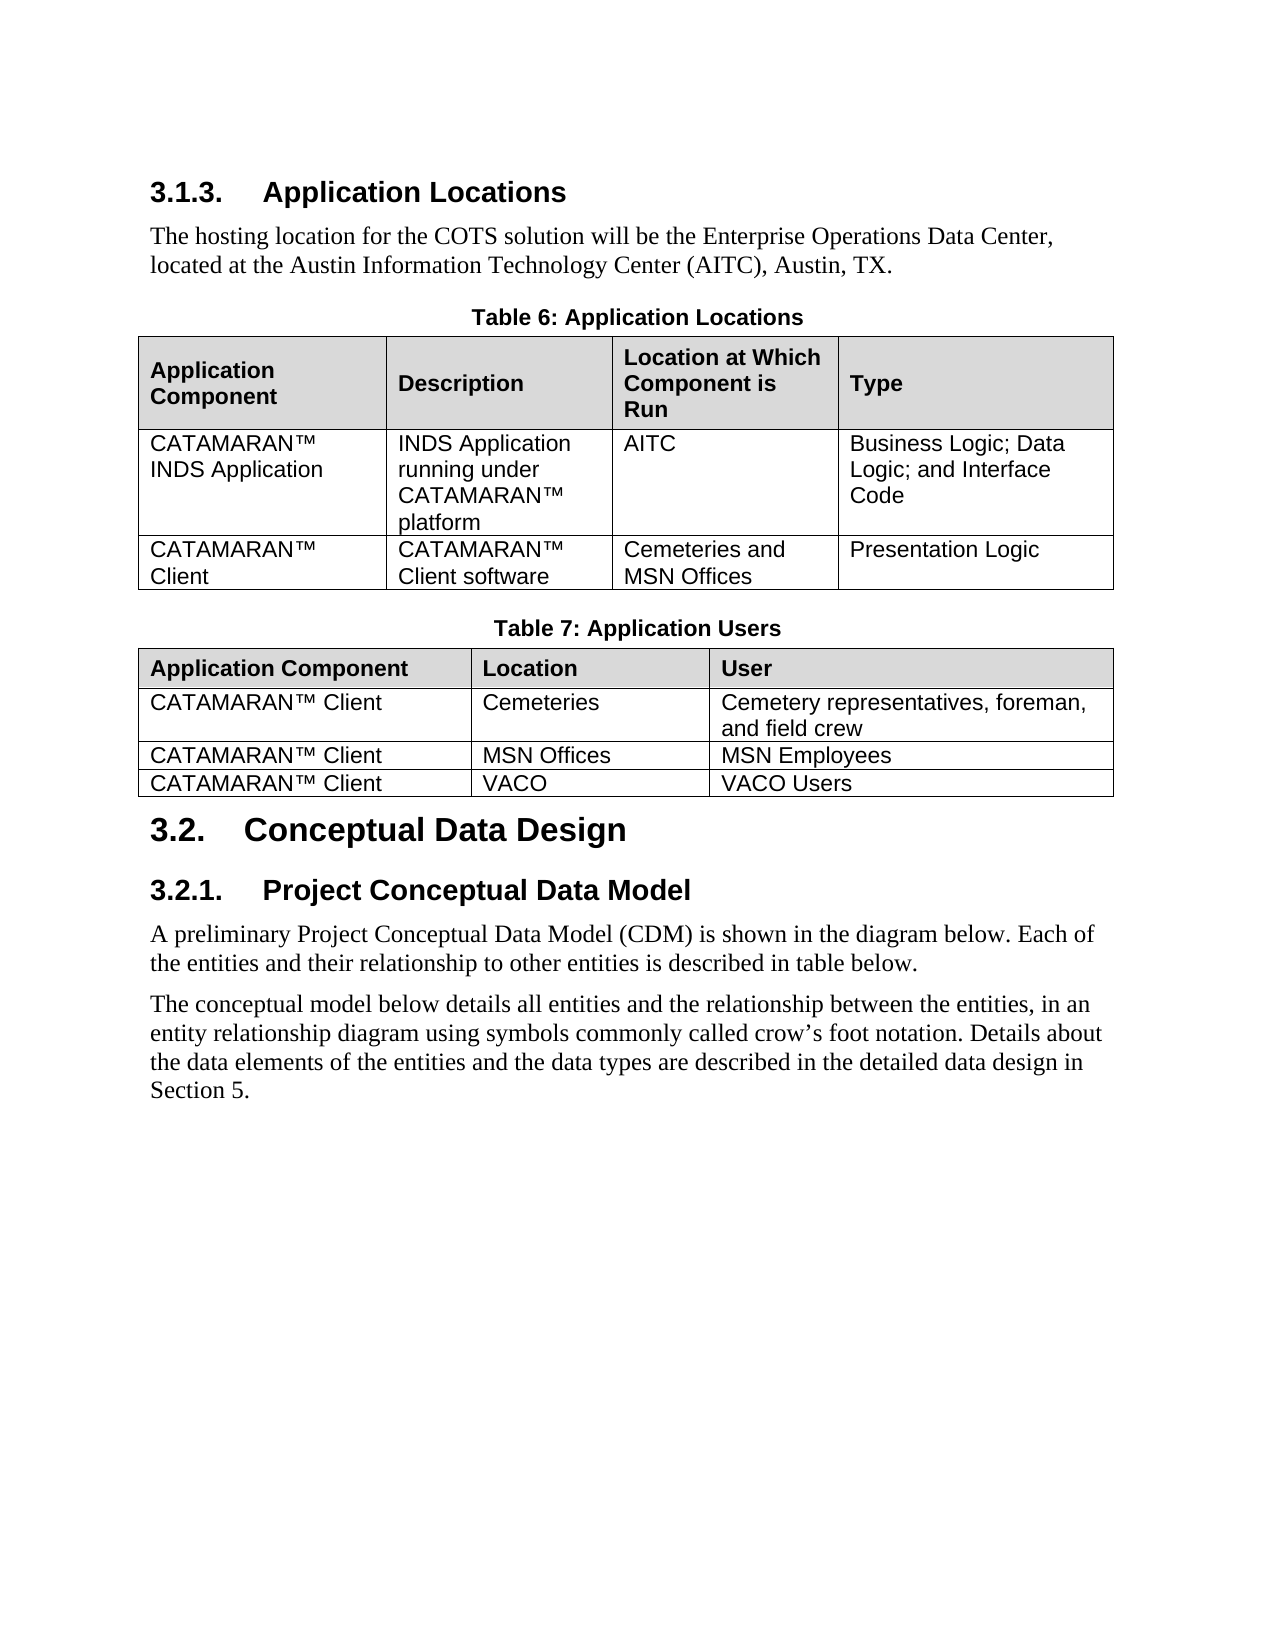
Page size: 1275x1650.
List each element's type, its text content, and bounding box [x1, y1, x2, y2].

text Table 6: Application Locations [150, 303, 1125, 330]
table_cell MSN Employees [710, 742, 1113, 769]
table_cell MSN Offices [472, 742, 709, 769]
table_cell CATAMARAN™ Client [139, 689, 471, 741]
table_header Application Component [139, 649, 471, 687]
table_header User [710, 649, 1113, 687]
table_cell Presentation Logic [839, 536, 1113, 589]
table_cell CATAMARAN™ Client software [387, 536, 612, 589]
table_header Description [387, 337, 612, 429]
table_cell CATAMARAN™ Client [139, 536, 386, 589]
table_cell VACO [472, 770, 709, 796]
table_cell Cemetery representatives, foreman, and field crew [710, 689, 1113, 741]
table_cell CATAMARAN™ Client [139, 742, 471, 769]
text A preliminary Project Conceptual Data Model (CDM) is shown in the diagram below. Each of the entities and their relationship to other entities is described in table below. [150, 919, 1125, 977]
subtitle Project Conceptual Data Model [150, 873, 1125, 907]
table_header Location at Which Component is Run [613, 337, 838, 429]
table_cell INDS Application running under CATAMARAN™ platform [387, 430, 612, 535]
table_cell AITC [613, 430, 838, 535]
table_header Location [472, 649, 709, 687]
subtitle Conceptual Data Design [150, 809, 1125, 848]
table_cell CATAMARAN™ INDS Application [139, 430, 386, 535]
table_cell Business Logic; Data Logic; and Interface Code [839, 430, 1113, 535]
text The hosting location for the COTS solution will be the Enterprise Operations Data Center, located at the Austin Information Technology Center (AITC), Austin, TX. [150, 221, 1125, 278]
subtitle Application Locations [150, 175, 1125, 208]
table_cell Cemeteries and MSN Offices [613, 536, 838, 589]
table_cell VACO Users [710, 770, 1113, 796]
table_cell Cemeteries [472, 689, 709, 741]
text Table 7: Application Users [150, 615, 1125, 641]
table_header Type [839, 337, 1113, 429]
table_header Application Component [139, 337, 386, 429]
table_cell CATAMARAN™ Client [139, 770, 471, 796]
text The conceptual model below details all entities and the relationship between the entities, in an entity relationship diagram using symbols commonly called crow’s foot notation. Details about the data elements of the entities and the data types are described in the detailed data design in Section 5. [150, 989, 1125, 1104]
